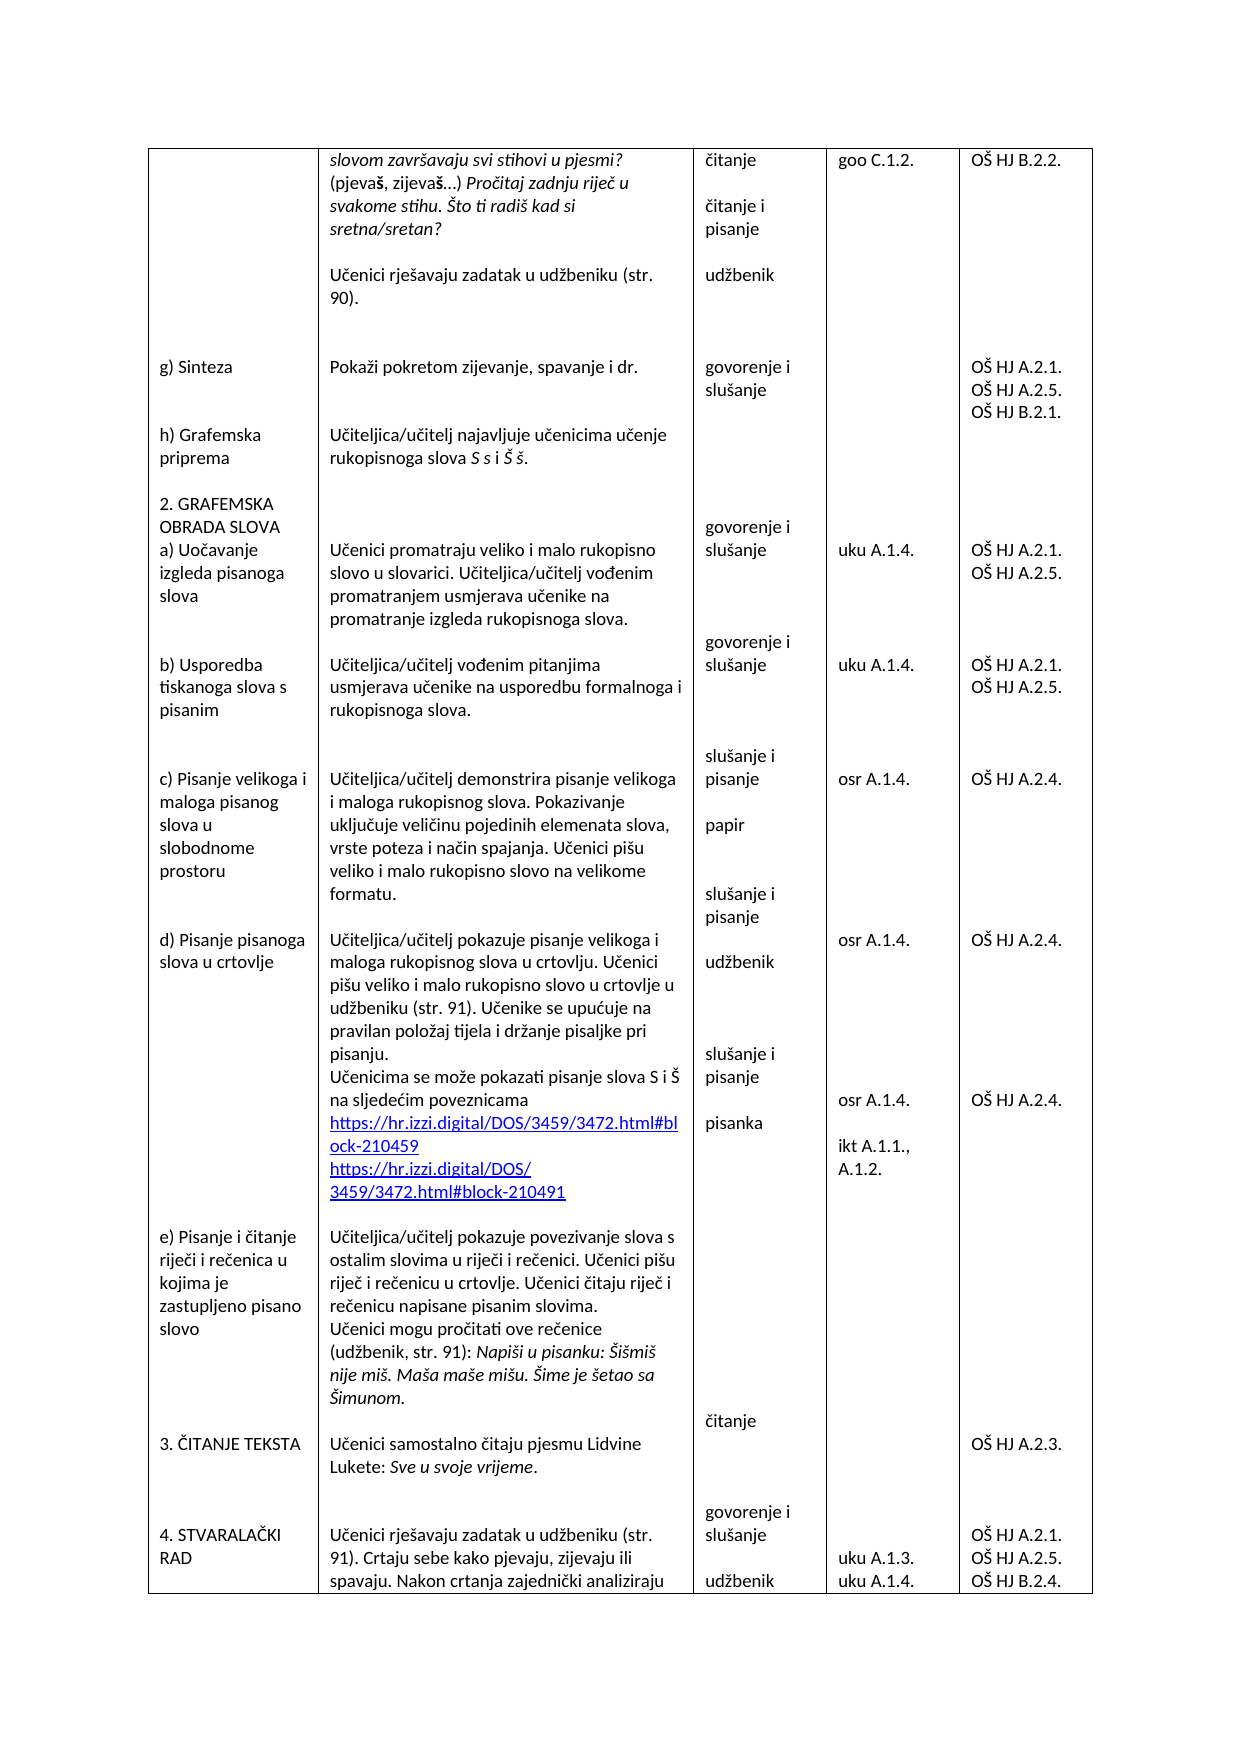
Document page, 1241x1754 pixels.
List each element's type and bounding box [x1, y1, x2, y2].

table_cell [694, 149, 826, 1592]
table_cell [960, 149, 1092, 1592]
table_cell [149, 149, 318, 1592]
table_cell [827, 149, 959, 1592]
table_cell [319, 149, 693, 1592]
